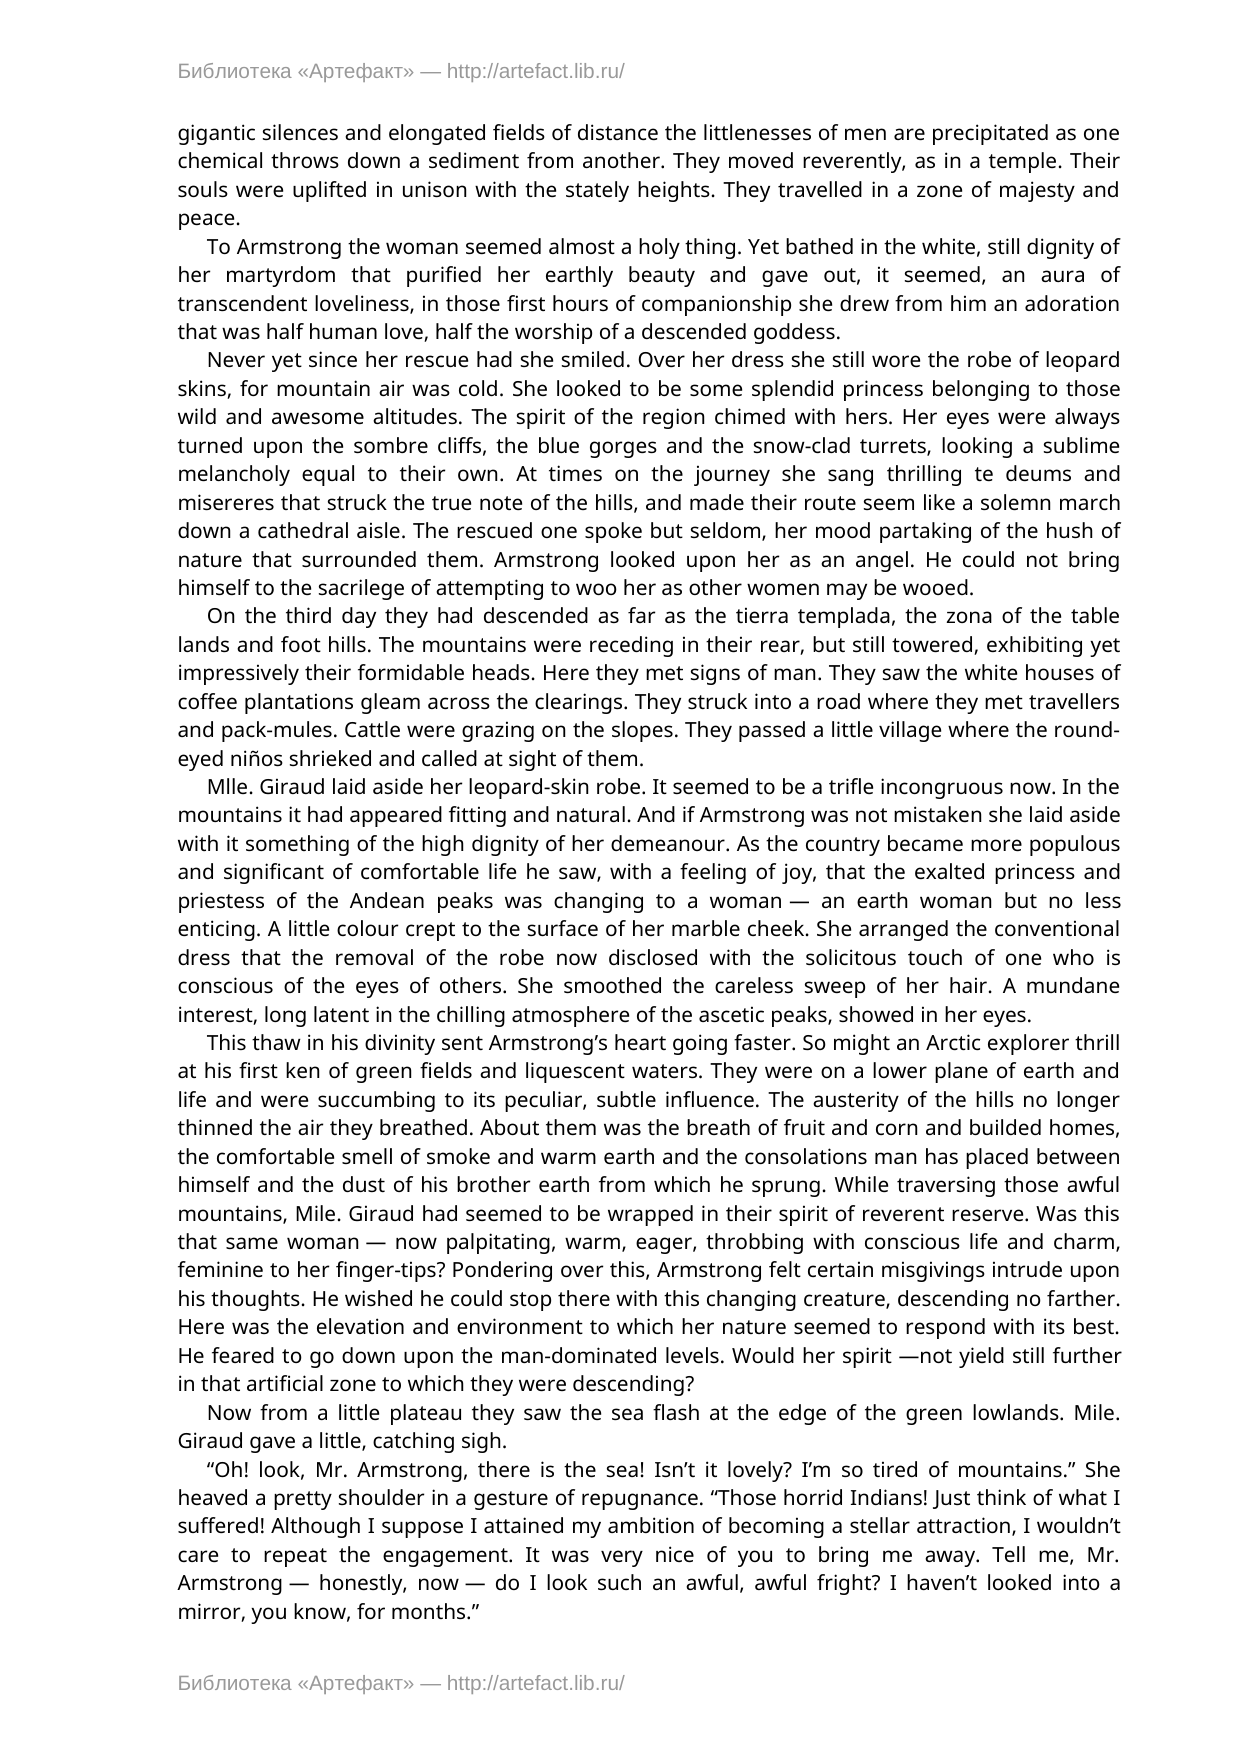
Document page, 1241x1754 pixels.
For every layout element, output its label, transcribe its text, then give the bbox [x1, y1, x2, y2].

text Mlle. Giraud laid aside her leopard-skin robe. It seemed to be a trifle incongruous now. In the mountains it had appeared fitting and natural. And if Armstrong was not mistaken she laid aside with it something of the high dignity of her demeanour. As the country became more populous and significant of comfortable life he saw, with a feeling of joy, that the exalted princess and priestess of the Andean peaks was changing to a woman — an earth woman but no less enticing. A little colour crept to the surface of her marble cheek. She arranged the conventional dress that the removal of the robe now disclosed with the solicitous touch of one who is conscious of the eyes of others. She smoothed the careless sweep of her hair. A mundane interest, long latent in the chilling atmosphere of the ascetic peaks, showed in her eyes. [177, 772, 1122, 1028]
text This thaw in his divinity sent Armstrong’s heart going faster. So might an Arctic explorer thrill at his first ken of green fields and liquescent waters. They were on a lower plane of earth and life and were succumbing to its peculiar, subtle influence. The austerity of the hills no longer thinned the air they breathed. About them was the breath of fruit and corn and builded homes, the comfortable smell of smoke and warm earth and the consolations man has placed between himself and the dust of his brother earth from which he sprung. While traversing those awful mountains, Mile. Giraud had seemed to be wrapped in their spirit of reverent reserve. Was this that same woman — now palpitating, warm, eager, throbbing with conscious life and charm, feminine to her finger-tips? Pondering over this, Armstrong felt certain misgivings intrude upon his thoughts. He wished he could stop there with this changing creature, descending no farther. Here was the elevation and environment to which her nature seemed to respond with its best. He feared to go down upon the man-dominated levels. Would her spirit —not yield still further in that artificial zone to which they were descending? [177, 1028, 1122, 1398]
text Now from a little plateau they saw the sea flash at the edge of the green lowlands. Mile. Giraud gave a little, catching sigh. [177, 1398, 1122, 1455]
text Never yet since her rescue had she smiled. Over her dress she still wore the robe of leopard skins, for mountain air was cold. She looked to be some splendid princess belonging to those wild and awesome altitudes. The spirit of the region chimed with hers. Her eyes were always turned upon the sombre cliffs, the blue gorges and the snow-clad turrets, looking a sublime melancholy equal to their own. At times on the journey she sang thrilling te deums and misereres that struck the true note of the hills, and made their route seem like a solemn march down a cathedral aisle. The rescued one spoke but seldom, her mood partaking of the hush of nature that surrounded them. Armstrong looked upon her as an angel. He could not bring himself to the sacrilege of attempting to woo her as other women may be wooed. [177, 346, 1122, 602]
text To Armstrong the woman seemed almost a holy thing. Yet bathed in the white, still dignity of her martyrdom that purified her earthly beauty and gave out, it seemed, an aura of transcendent loveliness, in those first hours of companionship she drew from him an adoration that was half human love, half the worship of a descended goddess. [177, 232, 1122, 346]
text “Oh! look, Mr. Armstrong, there is the sea! Isn’t it lovely? I’m so tired of mountains.” She heaved a pretty shoulder in a gesture of repugnance. “Those horrid Indians! Just think of what I suffered! Although I suppose I attained my ambition of becoming a stellar attraction, I wouldn’t care to repeat the engagement. It was very nice of you to bring me away. Tell me, Mr. Armstrong — honestly, now — do I look such an awful, awful fright? I haven’t looked into a mirror, you know, for months.” [177, 1455, 1122, 1625]
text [177, 118, 1122, 232]
text On the third day they had descended as far as the tierra templada, the zona of the table lands and foot hills. The mountains were receding in their rear, but still towered, exhibiting yet impressively their formidable heads. Here they met signs of man. They saw the white houses of coffee plantations gleam across the clearings. They struck into a road where they met travellers and pack-mules. Cattle were grazing on the slopes. They passed a little village where the round-eyed niños shrieked and called at sight of them. [177, 602, 1122, 772]
